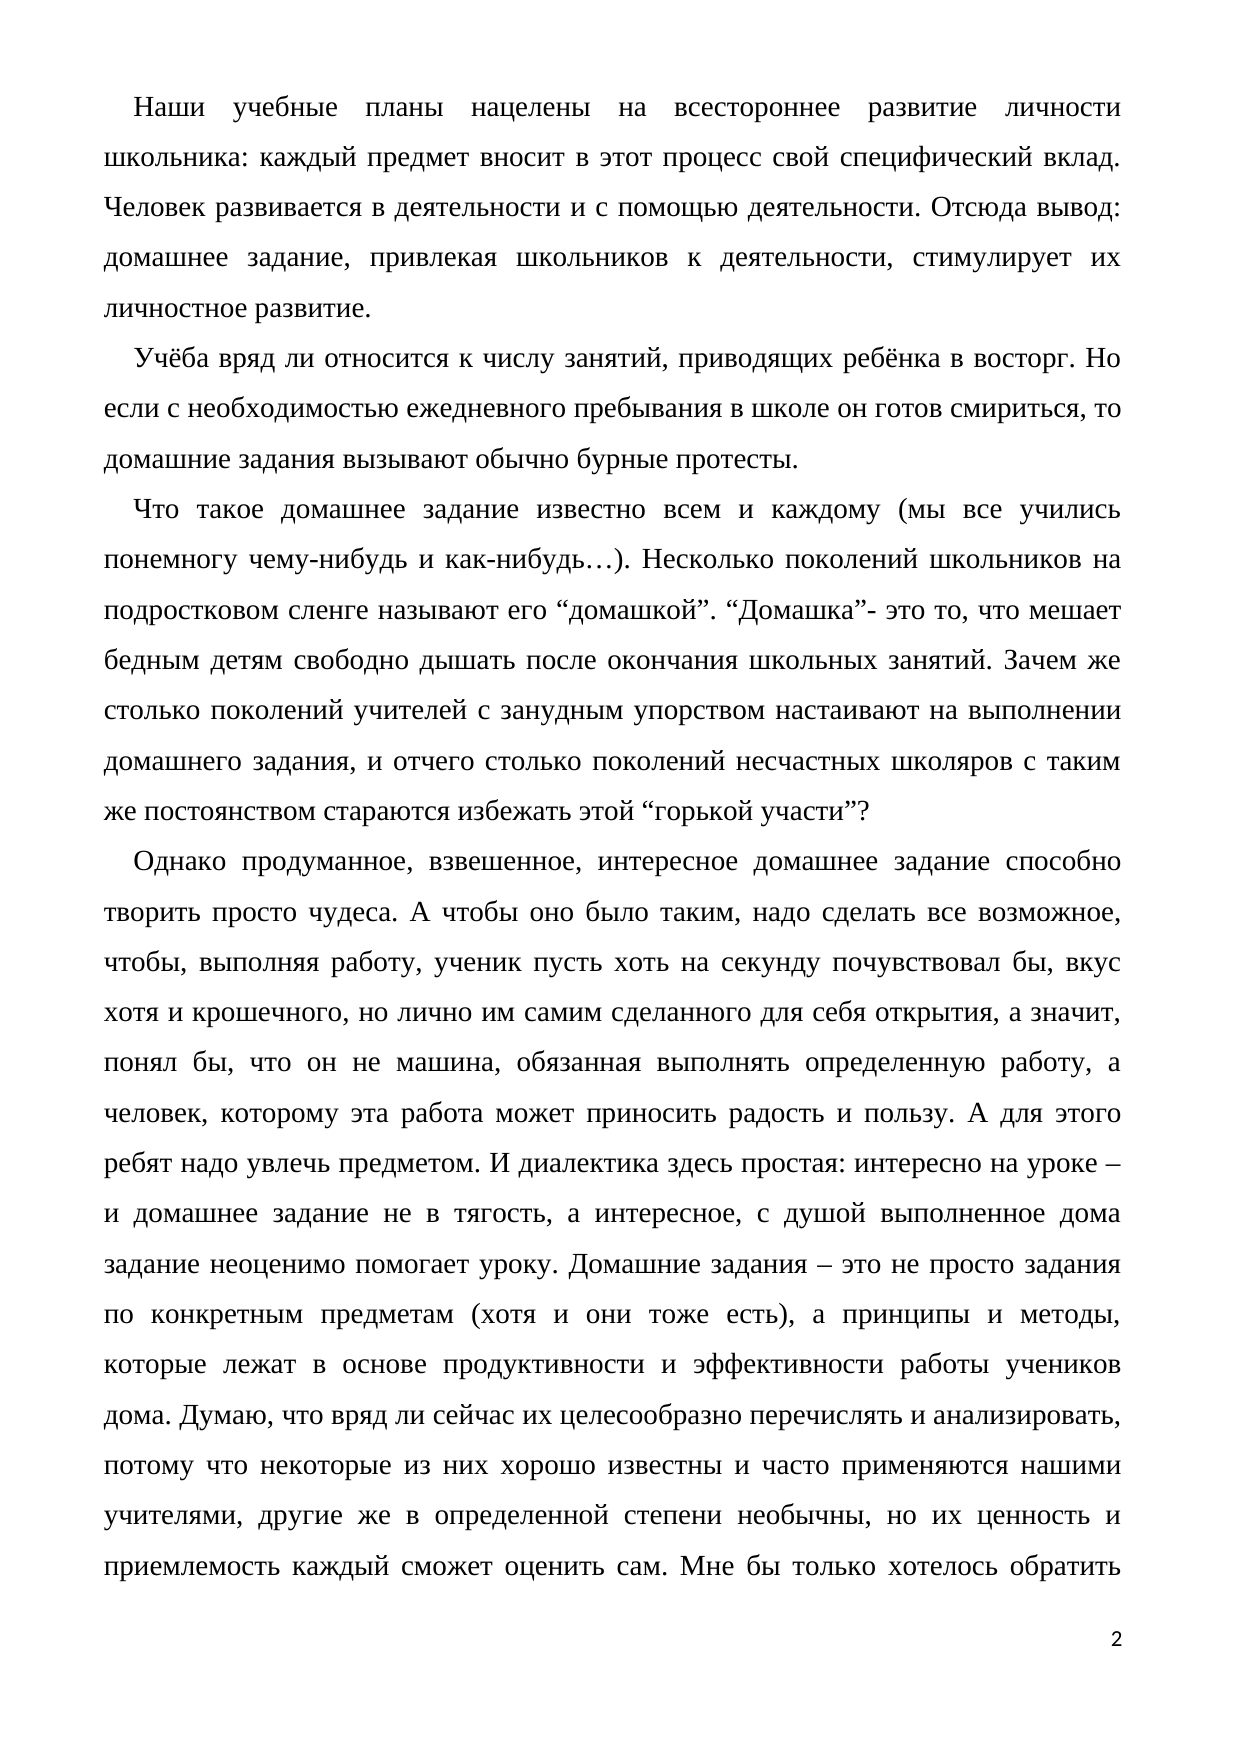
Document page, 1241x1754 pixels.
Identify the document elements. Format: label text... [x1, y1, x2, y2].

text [103, 843, 1122, 1581]
text Учёба вряд ли относится к числу занятий, приводящих ребёнка в восторг. Но если с необходимостью ежедневного пребывания в школе он готов смириться, то домашние задания вызывают обычно бурные протесты. [103, 340, 1122, 474]
text Наши учебные планы нацелены на всестороннее развитие личности школьника: каждый предмет вносит в этот процесс свой специфический вклад. Человек развивается в деятельности и с помощью деятельности. Отсюда вывод: домашнее задание, привлекая школьников к деятельности, стимулирует их личностное развитие. [103, 89, 1122, 323]
text Что такое домашнее задание известно всем и каждому (мы все учились понемногу чему-нибудь и как-нибудь…). Несколько поколений школьников на подростковом сленге называют его “домашкой”. “Домашка”- это то, что мешает бедным детям свободно дышать после окончания школьных занятий. Зачем же столько поколений учителей с занудным упорством настаивают на выполнении домашнего задания, и отчего столько поколений несчастных школяров с таким же постоянством стараются избежать этой “горькой участи”? [103, 491, 1122, 827]
